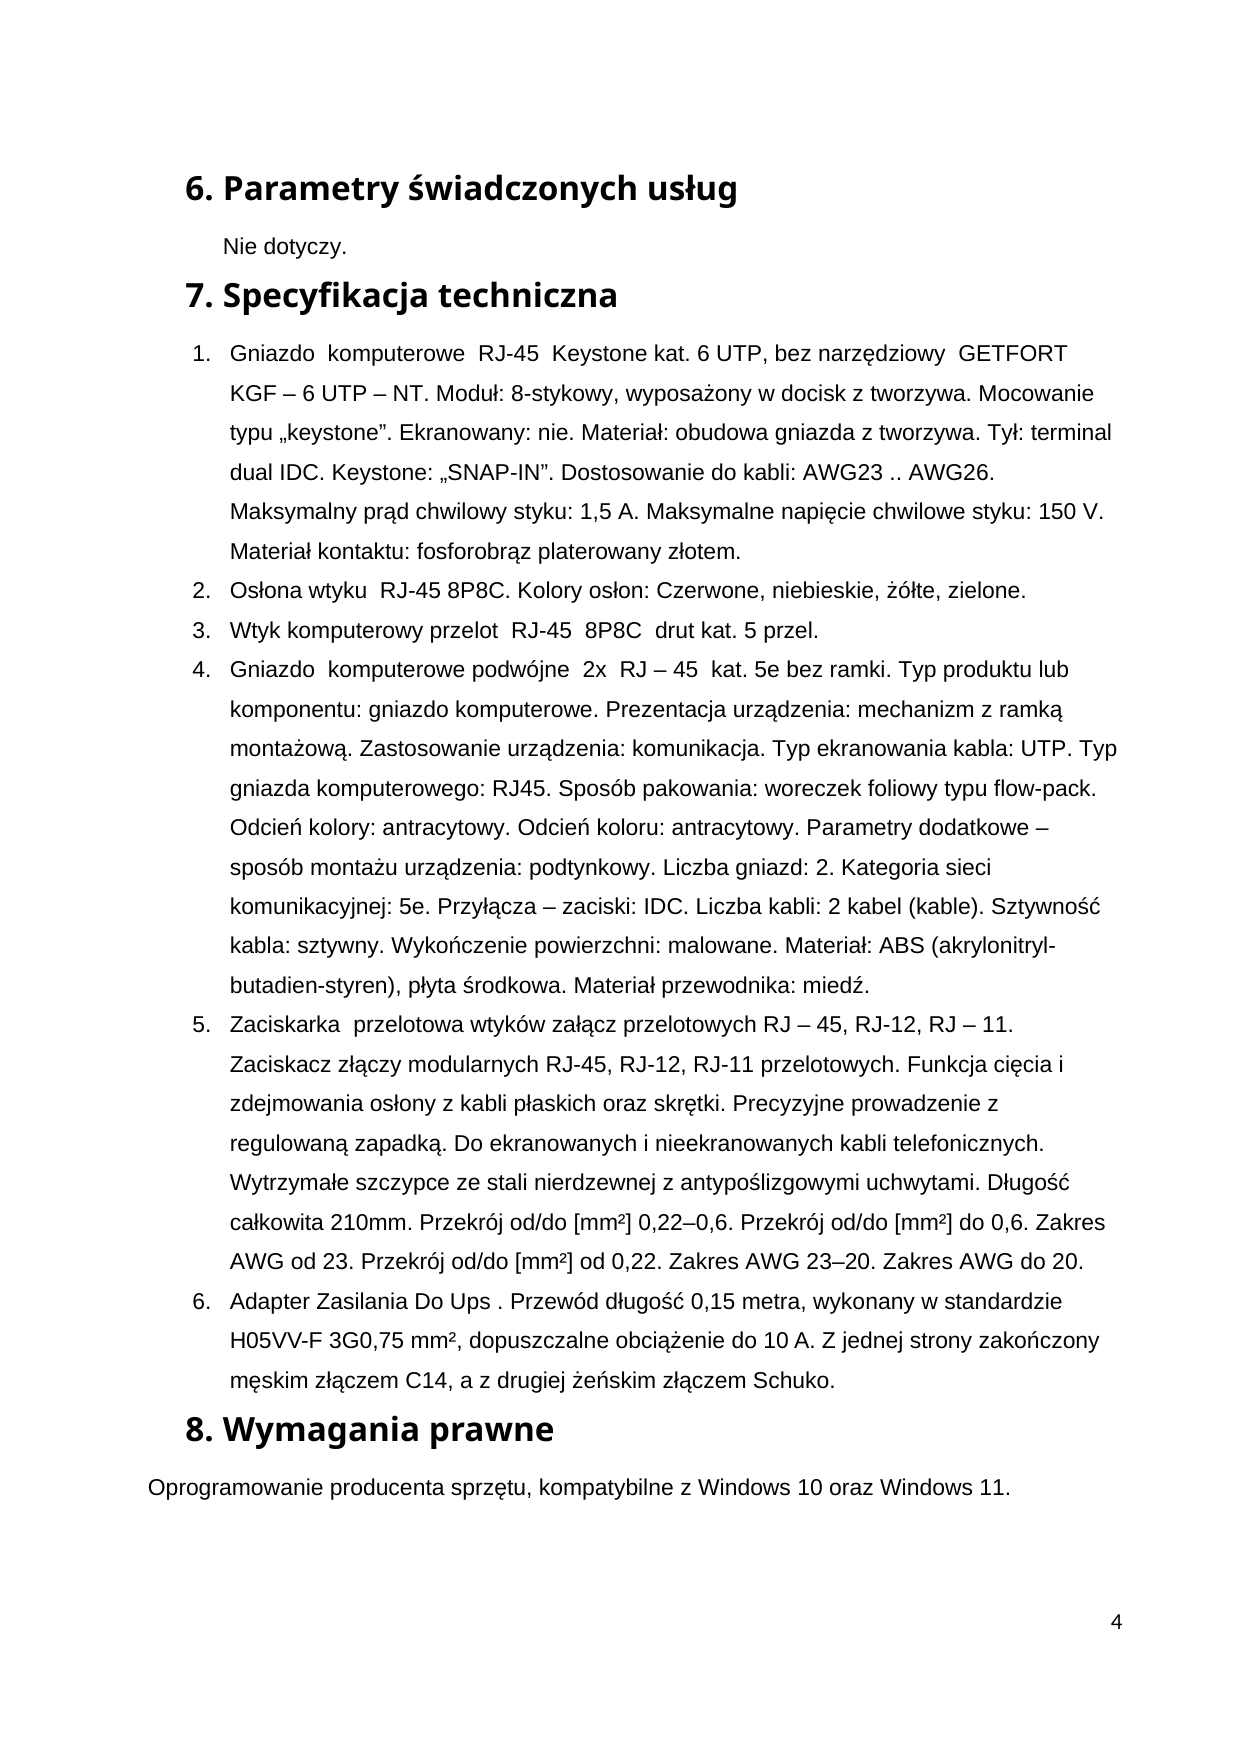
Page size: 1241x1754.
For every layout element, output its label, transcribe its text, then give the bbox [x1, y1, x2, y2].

text Oprogramowanie producenta sprzętu, kompatybilne z Windows 10 oraz Windows 11. [148, 1474, 1122, 1501]
subtitle Parametry świadczonych usług [185, 164, 1122, 210]
list Wtyk komputerowy przelot RJ-45 8P8C drut kat. 5 przel. [192, 617, 1122, 643]
list Zaciskarka przelotowa wtyków załącz przelotowych RJ – 45, RJ-12, RJ – 11. Zaciskacz złączy modularnych RJ-45, RJ-12, RJ-11 przelotowych. Funkcja cięcia i zdejmowania osłony z kabli płaskich oraz skrętki. Precyzyjne prowadzenie z regulowaną zapadką. Do ekranowanych i nieekranowanych kabli telefonicznych. Wytrzymałe szczypce ze stali nierdzewnej z antypoślizgowymi uchwytami. Długość całkowita 210mm. Przekrój od/do [mm²] 0,22–0,6. Przekrój od/do [mm²] do 0,6. Zakres AWG od 23. Przekrój od/do [mm²] od 0,22. Zakres AWG 23–20. Zakres AWG do 20. [192, 1011, 1122, 1275]
list Osłona wtyku RJ-45 8P8C. Kolory osłon: Czerwone, niebieskie, żółte, zielone. [192, 577, 1122, 603]
subtitle Specyfikacja techniczna [185, 272, 1122, 318]
list Nie dotyczy. [223, 233, 1122, 259]
list Gniazdo komputerowe RJ-45 Keystone kat. 6 UTP, bez narzędziowy GETFORT KGF – 6 UTP – NT. Moduł: 8-stykowy, wyposażony w docisk z tworzywa. Mocowanie typu „keystone”. Ekranowany: nie. Materiał: obudowa gniazda z tworzywa. Tył: terminal dual IDC. Keystone: „SNAP-IN”. Dostosowanie do kabli: AWG23 .. AWG26. Maksymalny prąd chwilowy styku: 1,5 A. Maksymalne napięcie chwilowe styku: 150 V. Materiał kontaktu: fosforobrąz platerowany złotem. [192, 340, 1122, 564]
subtitle Wymagania prawne [185, 1406, 1122, 1452]
list Gniazdo komputerowe podwójne 2x RJ – 45 kat. 5e bez ramki. Typ produktu lub komponentu: gniazdo komputerowe. Prezentacja urządzenia: mechanizm z ramką montażową. Zastosowanie urządzenia: komunikacja. Typ ekranowania kabla: UTP. Typ gniazda komputerowego: RJ45. Sposób pakowania: woreczek foliowy typu flow-pack. Odcień kolory: antracytowy. Odcień koloru: antracytowy. Parametry dodatkowe – sposób montażu urządzenia: podtynkowy. Liczba gniazd: 2. Kategoria sieci komunikacyjnej: 5e. Przyłącza – zaciski: IDC. Liczba kabli: 2 kabel (kable). Sztywność kabla: sztywny. Wykończenie powierzchni: malowane. Materiał: ABS (akrylonitryl-butadien-styren), płyta środkowa. Materiał przewodnika: miedź. [192, 656, 1122, 998]
list Adapter Zasilania Do Ups . Przewód długość 0,15 metra, wykonany w standardzie H05VV-F 3G0,75 mm², dopuszczalne obciążenie do 10 A. Z jednej strony zakończony męskim złączem C14, a z drugiej żeńskim złączem Schuko. [192, 1288, 1122, 1393]
